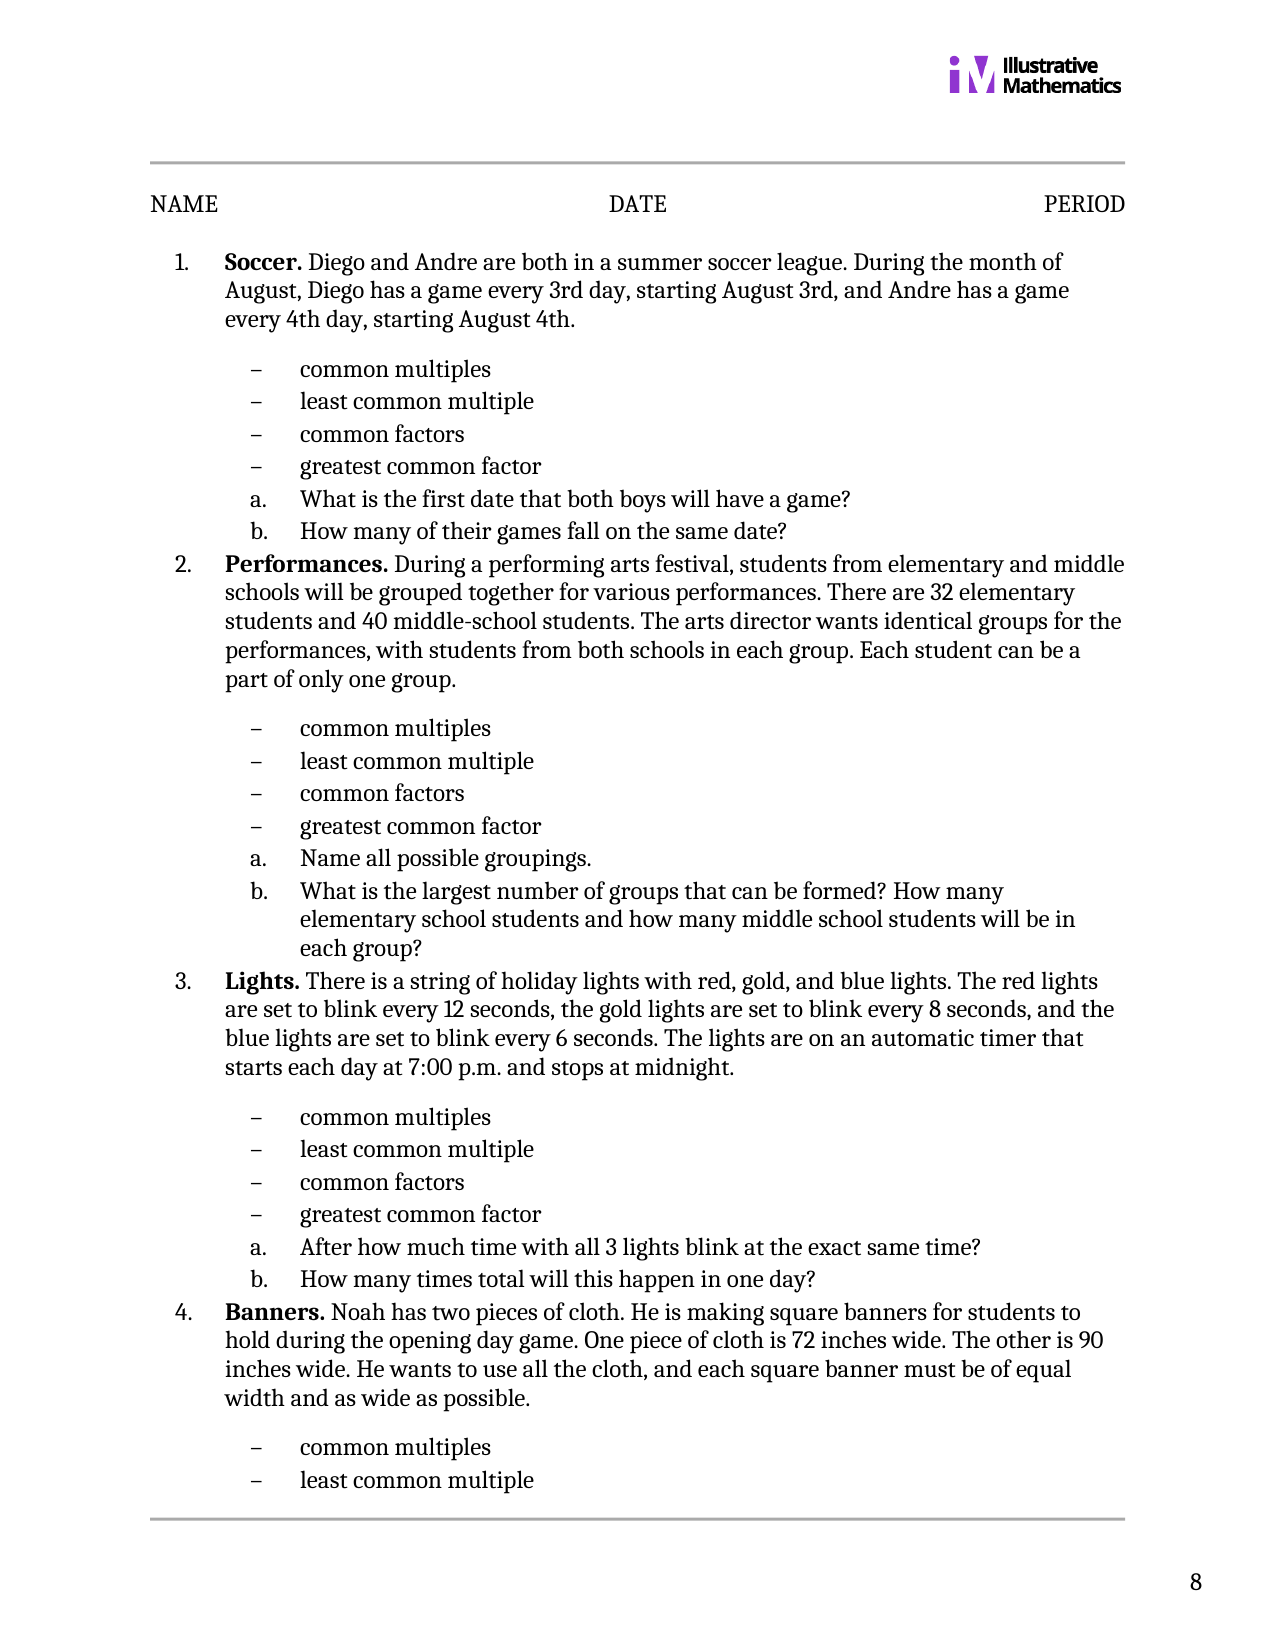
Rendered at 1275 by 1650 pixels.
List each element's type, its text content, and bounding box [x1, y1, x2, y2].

list least common multiple [250, 747, 1125, 775]
list Performances. During a performing arts festival, students from elementary and middle schools will be grouped together for various performances. There are 32 elementary students and 40 middle-school students. The arts director wants identical groups for the performances, with students from both schools in each group. Each student can be a part of only one group. [175, 549, 1125, 693]
list least common multiple [250, 1466, 1125, 1494]
list How many times total will this happen in one day? [250, 1265, 1125, 1294]
list Banners. Noah has two pieces of cloth. He is making square banners for students to hold during the opening day game. One piece of cloth is 72 inches wide. The other is 90 inches wide. He wants to use all the cloth, and each square banner must be of equal width and as wide as possible. [175, 1297, 1125, 1412]
list common factors [250, 779, 1125, 808]
list After how much time with all 3 lights blink at the exact same time? [250, 1232, 1125, 1261]
list least common multiple [250, 387, 1125, 416]
list Lights. There is a string of holiday lights with red, gold, and blue lights. The red lights are set to blink every 12 seconds, the gold lights are set to blink every 8 seconds, and the blue lights are set to blink every 6 seconds. The lights are on an automatic timer that starts each day at 7:00 p.m. and stops at midnight. [175, 967, 1125, 1082]
list common factors [250, 419, 1125, 448]
list How many of their games fall on the same date? [250, 517, 1125, 546]
list common multiples [250, 1102, 1125, 1131]
list What is the largest number of groups that can be formed? How many elementary school students and how many middle school students will be in each group? [250, 877, 1125, 963]
list greatest common factor [250, 1200, 1125, 1229]
list Soccer. Diego and Andre are both in a summer soccer league. During the month of August, Diego has a game every 3rd day, starting August 3rd, and Andre has a game every 4th day, starting August 4th. [175, 247, 1125, 334]
list What is the first date that both boys will have a game? [250, 484, 1125, 513]
list common multiples [250, 1433, 1125, 1462]
picture [949, 55, 1121, 93]
list least common multiple [250, 1135, 1125, 1164]
list common multiples [250, 354, 1125, 383]
list Name all possible groupings. [250, 844, 1125, 873]
list greatest common factor [250, 452, 1125, 481]
list greatest common factor [250, 812, 1125, 840]
list common multiples [250, 714, 1125, 743]
list common factors [250, 1167, 1125, 1196]
